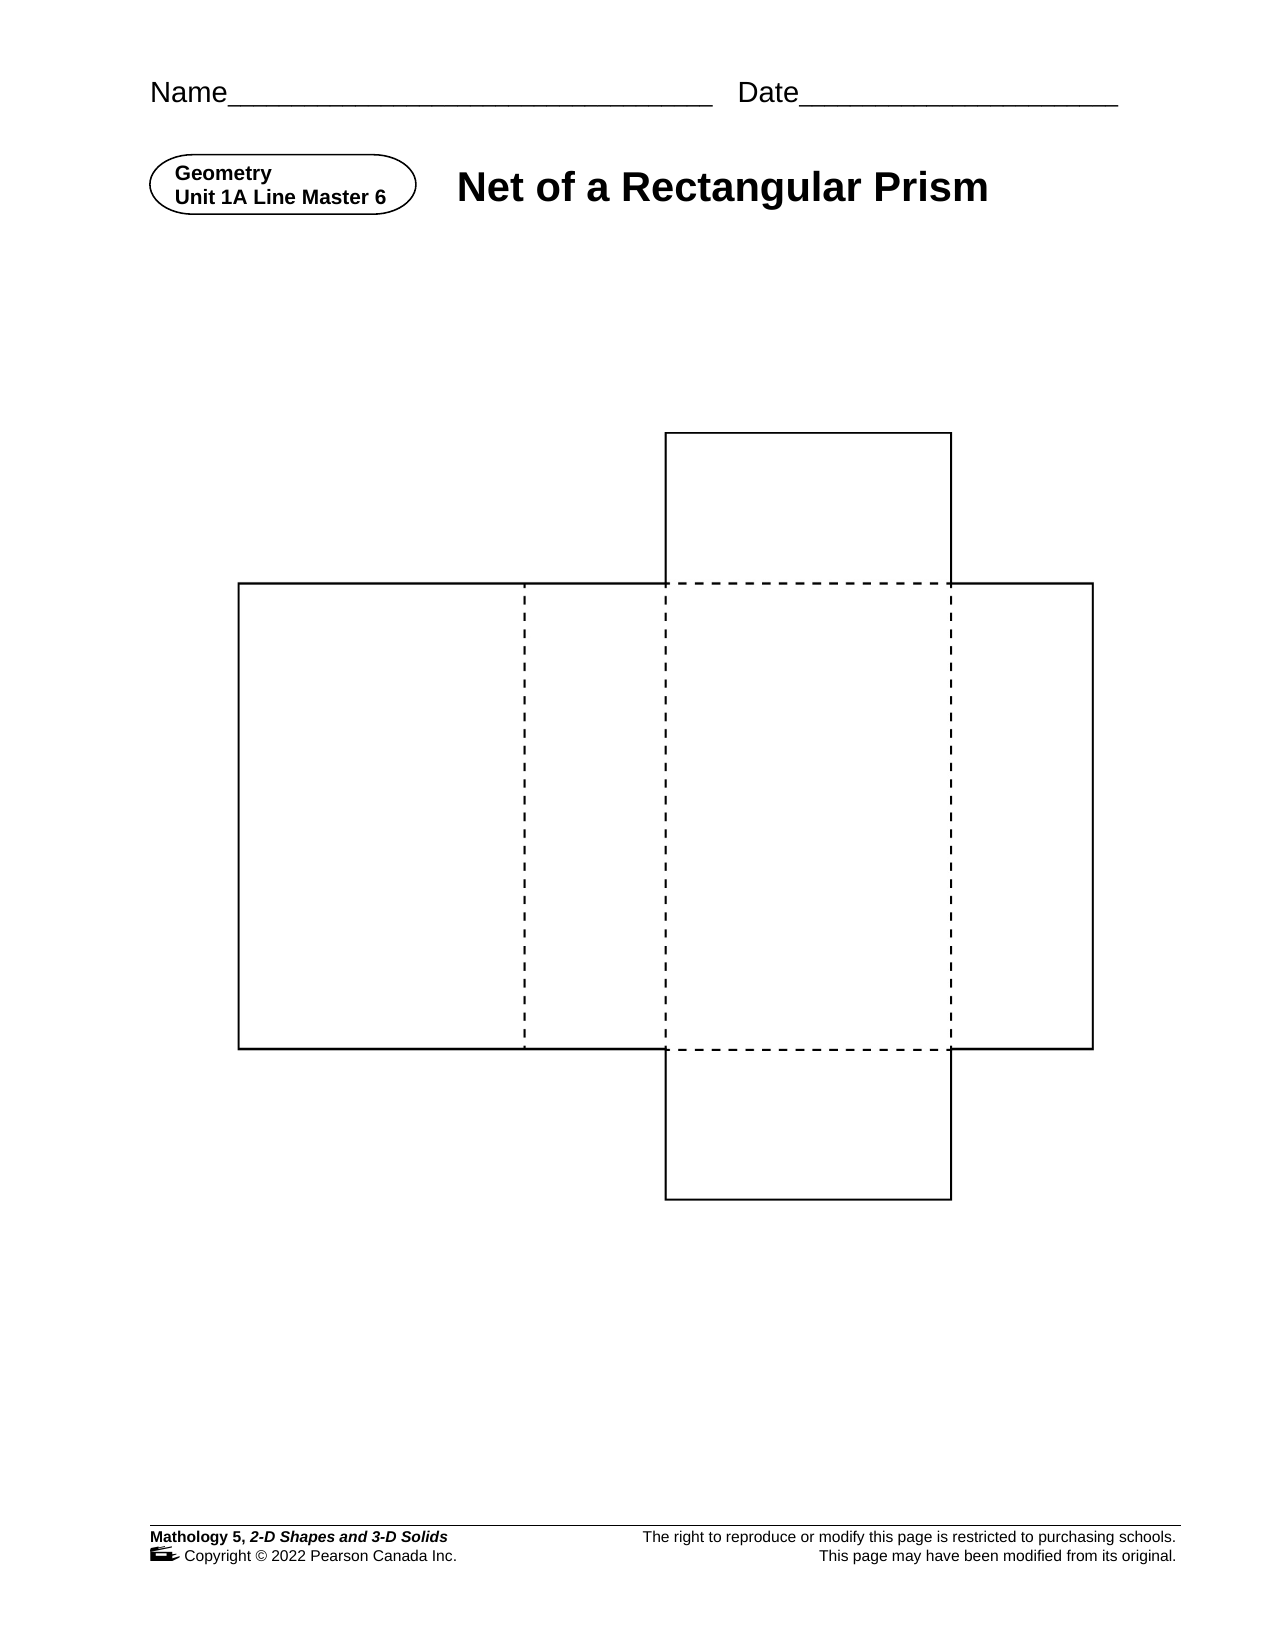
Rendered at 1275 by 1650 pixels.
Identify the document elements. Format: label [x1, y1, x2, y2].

picture [150, 1546, 180, 1561]
picture [237, 432, 1094, 1201]
